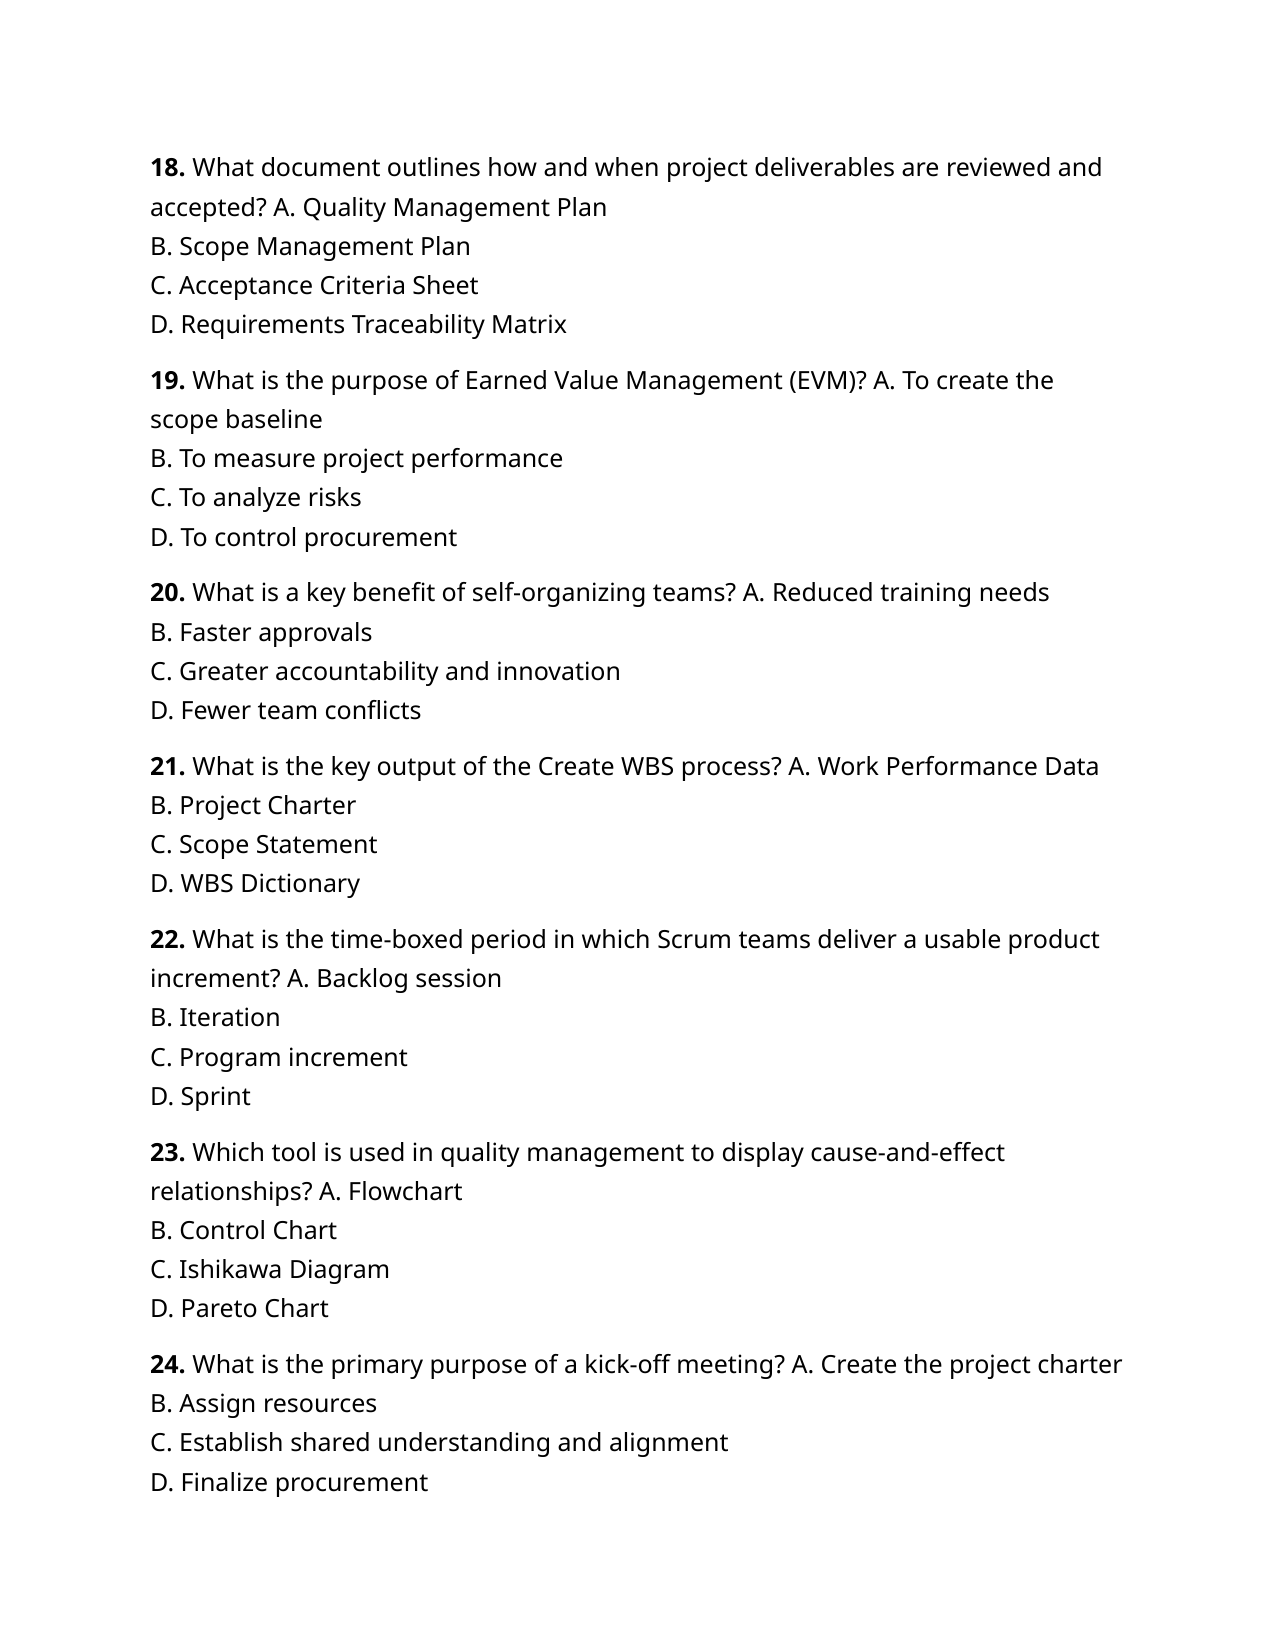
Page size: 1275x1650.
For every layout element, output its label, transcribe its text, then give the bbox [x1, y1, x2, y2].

text 24. What is the primary purpose of a kick-off meeting? A. Create the project charter B. Assign resources C. Establish shared understanding and alignment D. Finalize procurement [150, 1347, 1125, 1498]
text 20. What is a key benefit of self-organizing teams? A. Reduced training needs B. Faster approvals C. Greater accountability and innovation D. Fewer team conflicts [150, 575, 1125, 727]
text 19. What is the purpose of Earned Value Management (EVM)? A. To create the scope baseline B. To measure project performance C. To analyze risks D. To control procurement [150, 362, 1125, 553]
text 22. What is the time-boxed period in which Scrum teams deliver a usable product increment? A. Backlog session B. Iteration C. Program increment D. Sprint [150, 922, 1125, 1112]
text 18. What document outlines how and when project deliverables are reviewed and accepted? A. Quality Management Plan B. Scope Management Plan C. Acceptance Criteria Sheet D. Requirements Traceability Matrix [150, 150, 1125, 341]
text 21. What is the key output of the Create WBS process? A. Work Performance Data B. Project Charter C. Scope Statement D. WBS Dictionary [150, 748, 1125, 900]
text 23. Which tool is used in quality management to display cause-and-effect relationships? A. Flowchart B. Control Chart C. Ishikawa Diagram D. Pareto Chart [150, 1134, 1125, 1325]
